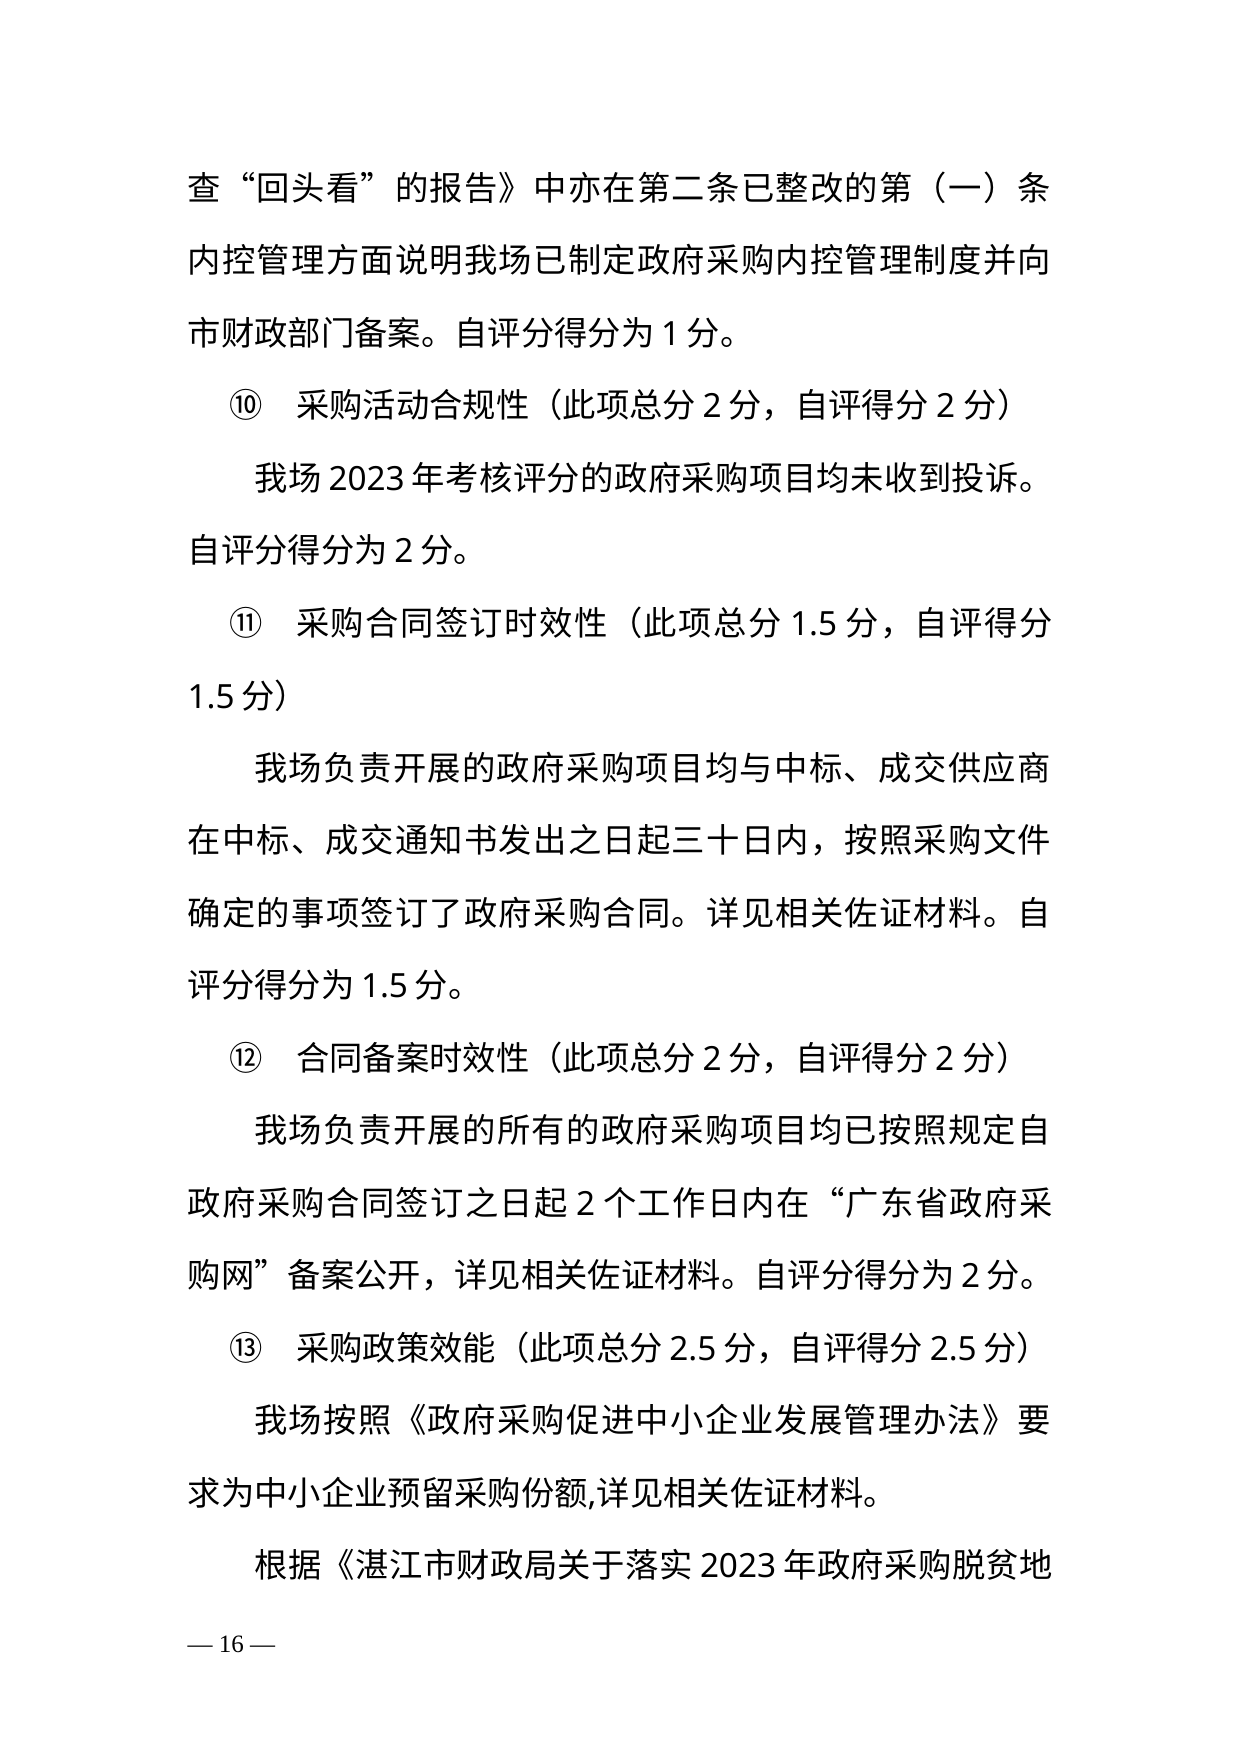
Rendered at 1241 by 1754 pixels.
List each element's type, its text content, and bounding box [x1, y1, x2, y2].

text 我场负责开展的所有的政府采购项目均已按照规定自政府采购合同签订之日起2个工作日内在“广东省政府采购网”备案公开，详见相关佐证材料。自评分得分为2分。 [187, 1104, 1053, 1297]
list 采购活动合规性（此项总分2分，自评得分 2 分） [187, 379, 1053, 428]
list 采购政策效能（此项总分2.5分，自评得分2.5分） [187, 1321, 1053, 1370]
text 我场2023年考核评分的政府采购项目均未收到投诉。自评分得分为2分。 [187, 452, 1053, 573]
list 采购合同签订时效性（此项总分1.5分，自评得分 1.5分） [187, 597, 1053, 718]
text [187, 162, 1053, 355]
text 我场负责开展的政府采购项目均与中标、成交供应商在中标、成交通知书发出之日起三十日内，按照采购文件确定的事项签订了政府采购合同。详见相关佐证材料。自评分得分为1.5分。 [187, 742, 1053, 1007]
list 合同备案时效性（此项总分2分，自评得分2 分） [187, 1031, 1053, 1080]
text 我场按照《政府采购促进中小企业发展管理办法》要求为中小企业预留采购份额,详见相关佐证材料。 [187, 1394, 1053, 1515]
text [187, 1539, 1053, 1587]
